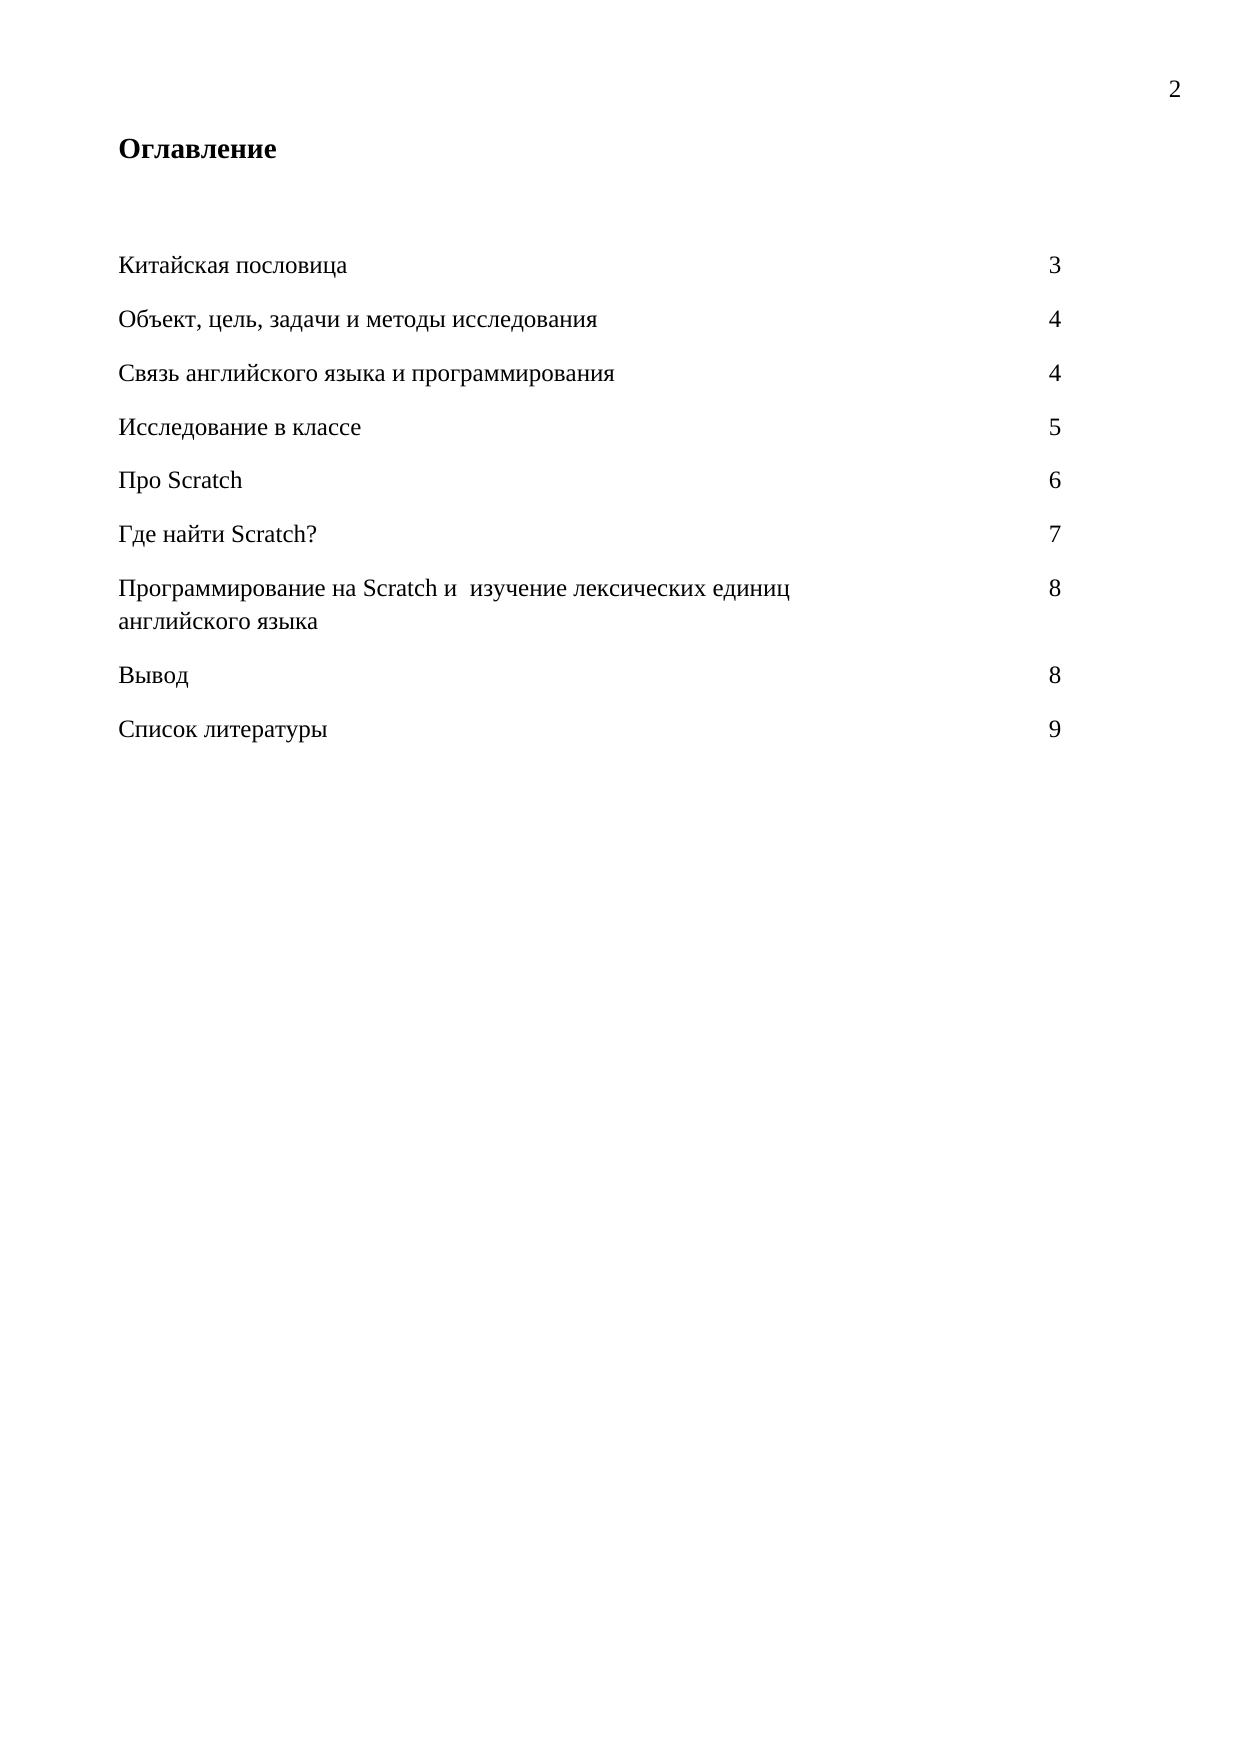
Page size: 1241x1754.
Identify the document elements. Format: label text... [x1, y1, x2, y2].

text Вывод 8 [118, 660, 1181, 689]
text Китайская пословица 3 [118, 250, 1181, 279]
text Где найти Scratch? 7 [118, 519, 1181, 548]
text Исследование в классе 5 [118, 412, 1181, 440]
text Связь английского языка и программирования 4 [118, 358, 1181, 387]
text Список литературы 9 [118, 714, 1181, 743]
text Программирование на Scratch и изучение лексических единиц 8 английского языка [118, 573, 1181, 635]
text Объект, цель, задачи и методы исследования 4 [118, 304, 1181, 333]
text Оглавление [118, 131, 1181, 165]
text Про Scratch 6 [118, 466, 1181, 494]
